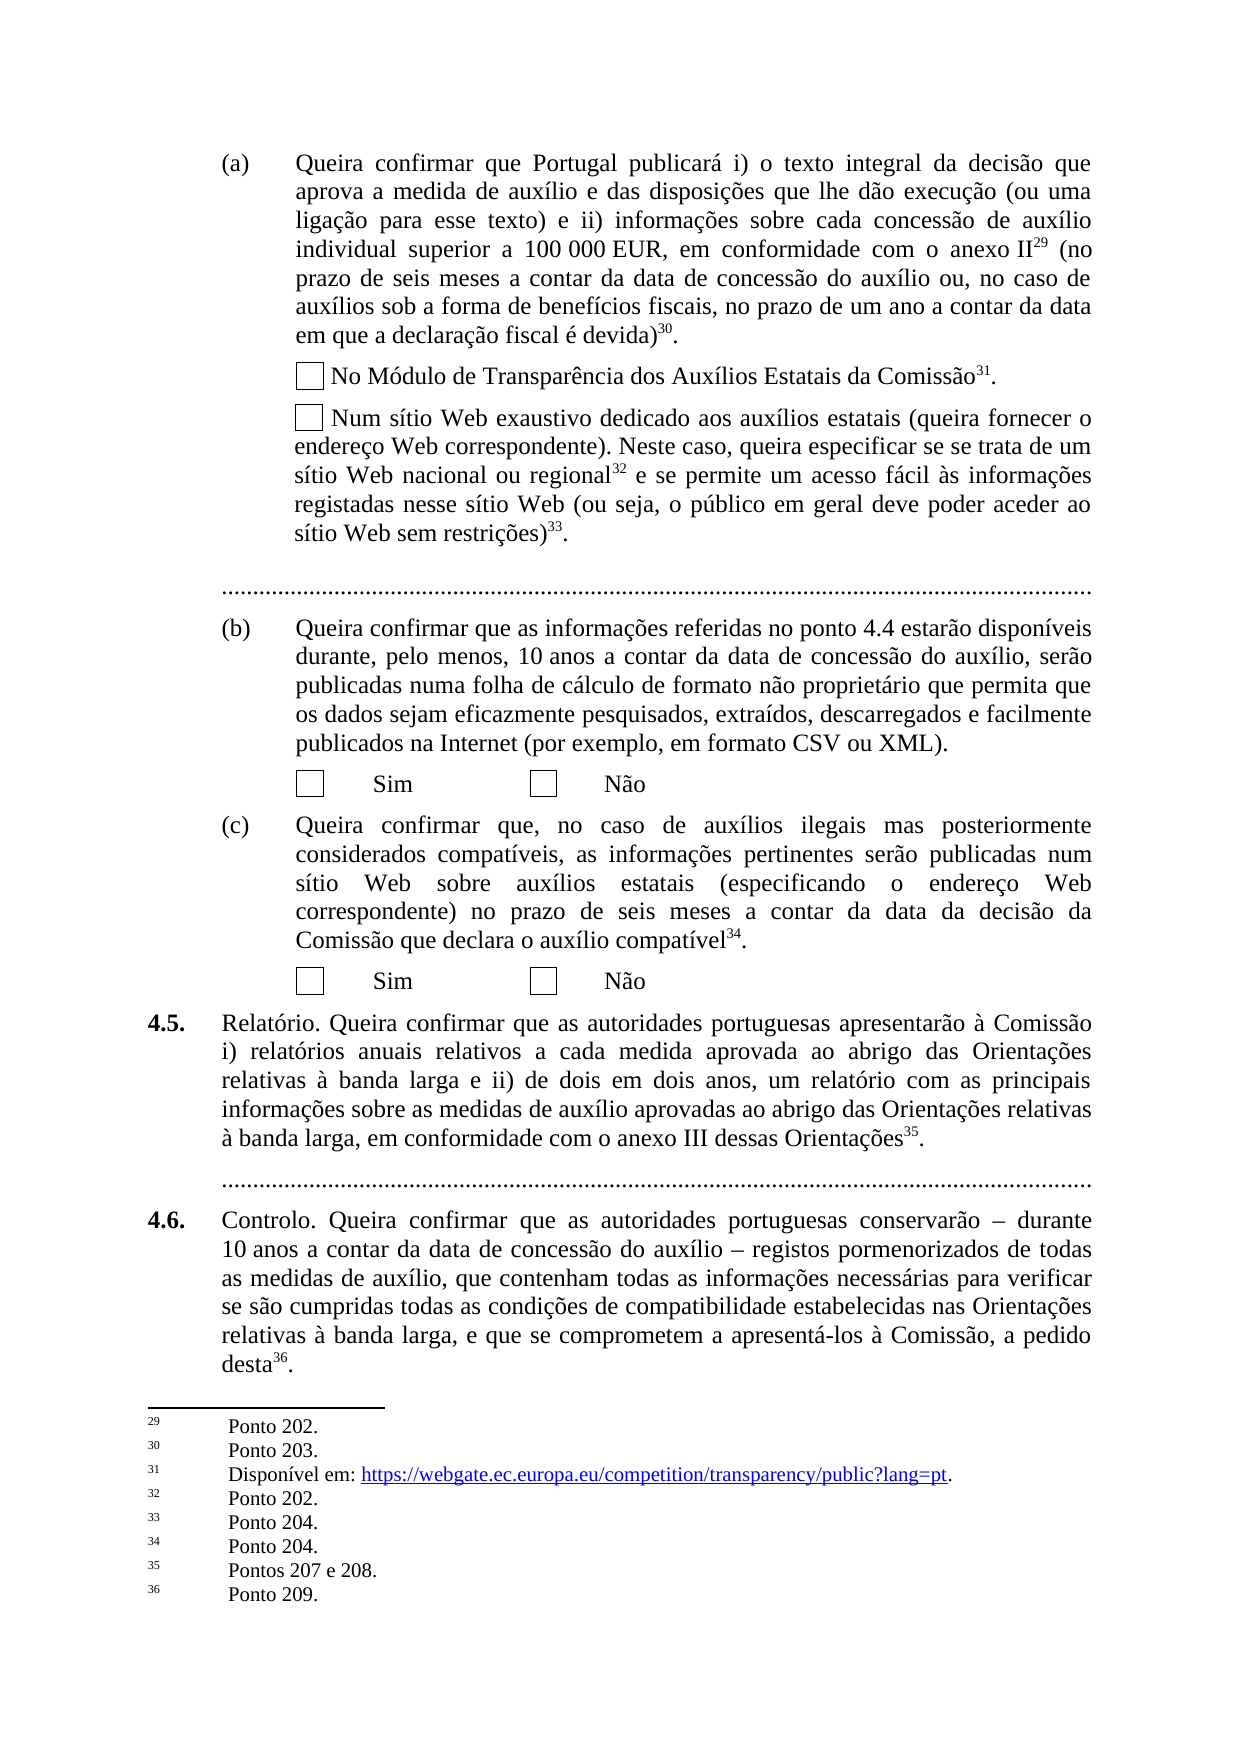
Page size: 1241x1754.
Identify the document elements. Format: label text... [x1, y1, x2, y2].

list Controlo. Queira confirmar que as autoridades portuguesas conservarão – durante 10 anos a contar da data de concessão do auxílio – registos pormenorizados de todas as medidas de auxílio, que contenham todas as informações necessárias para verificar se são cumpridas todas as condições de compatibilidade estabelecidas nas Orientações relativas à banda larga, e que se comprometem a apresentá-los à Comissão, a pedido desta. [148, 1205, 1093, 1378]
text Sim Não [294, 769, 1093, 798]
text No Módulo de Transparência dos Auxílios Estatais da Comissão. [294, 361, 1093, 390]
text Num sítio Web exaustivo dedicado aos auxílios estatais (queira fornecer o endereço Web correspondente). Neste caso, queira especificar se se trata de um sítio Web nacional ou regional e se permite um acesso fácil às informações registadas nesse sítio Web (ou seja, o público em geral deve poder aceder ao sítio Web sem restrições). [294, 403, 1093, 546]
list Queira confirmar que Portugal publicará i) o texto integral da decisão que aprova a medida de auxílio e das disposições que lhe dão execução (ou uma ligação para esse texto) e ii) informações sobre cada concessão de auxílio individual superior a 100 000 EUR, em conformidade com o anexo II (no prazo de seis meses a contar da data de concessão do auxílio ou, no caso de auxílios sob a forma de benefícios fiscais, no prazo de um ano a contar da data em que a declaração fiscal é devida). [221, 148, 1093, 349]
list Queira confirmar que as informações referidas no ponto 4.4 estarão disponíveis durante, pelo menos, 10 anos a contar da data de concessão do auxílio, serão publicadas numa folha de cálculo de formato não proprietário que permita que os dados sejam eficazmente pesquisados, extraídos, descarregados e facilmente publicados na Internet (por exemplo, em formato CSV ou XML). [221, 613, 1093, 756]
list Relatório. Queira confirmar que as autoridades portuguesas apresentarão à Comissão i) relatórios anuais relativos a cada medida aprovada ao abrigo das Orientações relativas à banda larga e ii) de dois em dois anos, um relatório com as principais informações sobre as medidas de auxílio aprovadas ao abrigo das Orientações relativas à banda larga, em conformidade com o anexo III dessas Orientações. [148, 1008, 1093, 1151]
list Queira confirmar que, no caso de auxílios ilegais mas posteriormente considerados compatíveis, as informações pertinentes serão publicadas num sítio Web sobre auxílios estatais (especificando o endereço Web correspondente) no prazo de seis meses a contar da data da decisão da Comissão que declara o auxílio compatível. [221, 810, 1093, 954]
text Sim Não [294, 966, 1093, 995]
